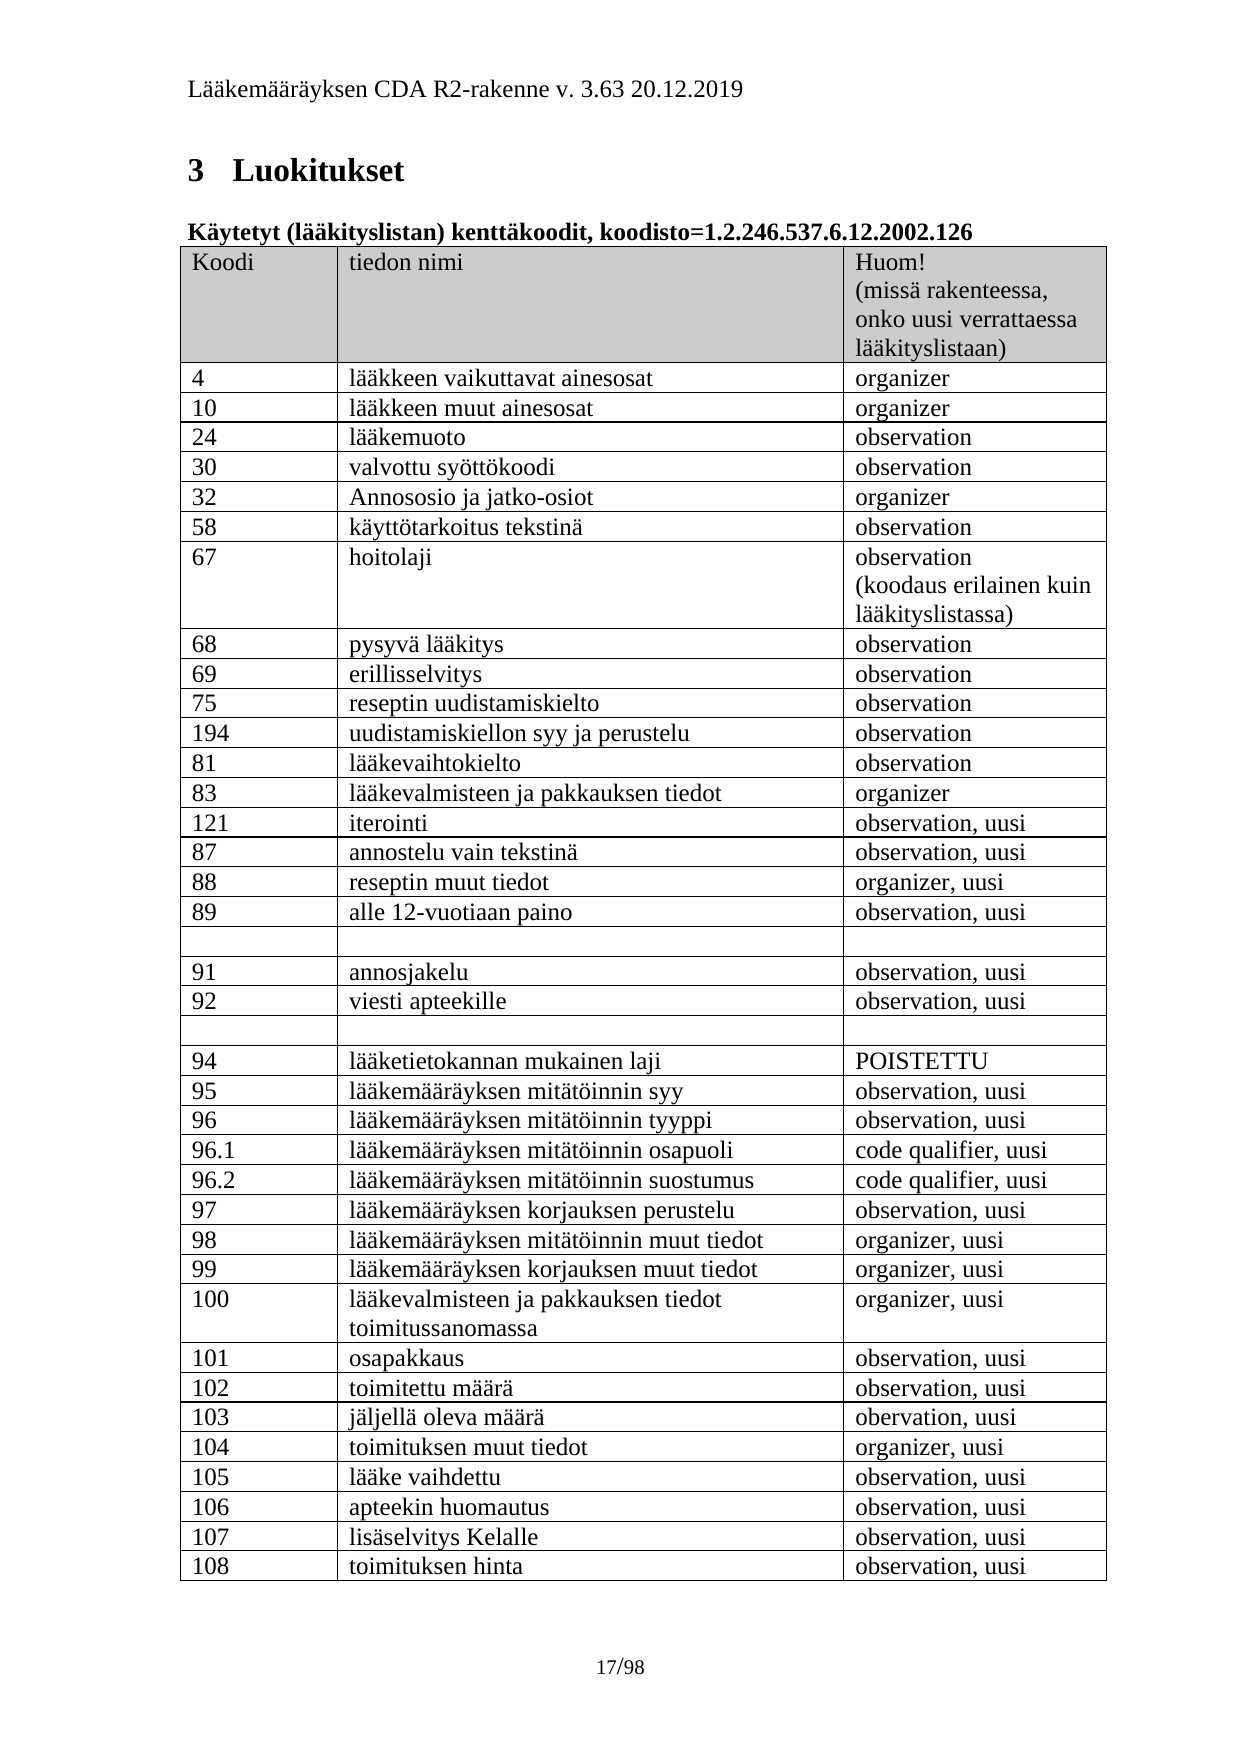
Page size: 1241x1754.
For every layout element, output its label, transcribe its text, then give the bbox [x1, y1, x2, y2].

table_cell 75 [181, 689, 337, 717]
table_cell 194 [181, 718, 337, 747]
table_cell [844, 1016, 1106, 1045]
table_cell lääkemääräyksen mitätöinnin syy [338, 1076, 843, 1104]
table_cell organizer, uusi [844, 1284, 1106, 1342]
table_cell organizer [844, 393, 1106, 421]
table_cell observation [844, 718, 1106, 747]
table_cell reseptin muut tiedot [338, 867, 843, 896]
table_cell lisäselvitys Kelalle [338, 1522, 843, 1550]
table_cell [181, 1016, 337, 1045]
table_cell hoitolaji [338, 542, 843, 628]
table_cell organizer, uusi [844, 1432, 1106, 1461]
table_cell lääkemääräyksen mitätöinnin osapuoli [338, 1135, 843, 1164]
table_cell osapakkaus [338, 1343, 843, 1372]
table_cell toimituksen hinta [338, 1551, 843, 1580]
table_cell observation, uusi [844, 1492, 1106, 1521]
table_cell iterointi [338, 808, 843, 836]
table_cell lääkevalmisteen ja pakkauksen tiedot toimitussanomassa [338, 1284, 843, 1342]
table_cell organizer, uusi [844, 1225, 1106, 1253]
table_cell lääkemääräyksen mitätöinnin muut tiedot [338, 1225, 843, 1253]
table_cell 24 [181, 423, 337, 451]
table_cell erillisselvitys [338, 659, 843, 687]
table_cell organizer [844, 482, 1106, 511]
table_cell 94 [181, 1046, 337, 1075]
table_cell lääkkeen muut ainesosat [338, 393, 843, 421]
table_cell 10 [181, 393, 337, 421]
table_cell lääke vaihdettu [338, 1462, 843, 1491]
table_cell observation [844, 659, 1106, 687]
table_cell observation, uusi [844, 1195, 1106, 1224]
table_cell [338, 1016, 843, 1045]
table_cell organizer [844, 363, 1106, 392]
table_cell [844, 927, 1106, 956]
table_cell organizer [844, 778, 1106, 807]
table_cell observation, uusi [844, 1373, 1106, 1401]
list Luokitukset [187, 150, 1053, 188]
table_cell 102 [181, 1373, 337, 1401]
table_cell alle 12-vuotiaan paino [338, 897, 843, 926]
table_cell käyttötarkoitus tekstinä [338, 512, 843, 541]
table_cell lääkkeen vaikuttavat ainesosat [338, 363, 843, 392]
table_cell organizer, uusi [844, 867, 1106, 896]
table_cell 92 [181, 986, 337, 1015]
table_cell valvottu syöttökoodi [338, 452, 843, 481]
table_cell observation, uusi [844, 986, 1106, 1015]
table_cell annosjakelu [338, 957, 843, 985]
table_cell 89 [181, 897, 337, 926]
table_cell [338, 927, 843, 956]
table_cell lääkemääräyksen korjauksen perustelu [338, 1195, 843, 1224]
table_cell POISTETTU [844, 1046, 1106, 1075]
text Käytetyt (lääkityslistan) kenttäkoodit, koodisto=1.2.246.537.6.12.2002.126 [187, 217, 1053, 246]
table_cell 107 [181, 1522, 337, 1550]
table_cell lääkevaihtokielto [338, 748, 843, 777]
table_header tiedon nimi [338, 247, 843, 362]
table_cell 99 [181, 1255, 337, 1283]
table_cell 101 [181, 1343, 337, 1372]
table_cell observation [844, 423, 1106, 451]
table_cell 83 [181, 778, 337, 807]
table_cell viesti apteekille [338, 986, 843, 1015]
table_cell observation, uusi [844, 1343, 1106, 1372]
table_cell 104 [181, 1432, 337, 1461]
table_cell code qualifier, uusi [844, 1165, 1106, 1194]
table_cell observation, uusi [844, 1462, 1106, 1491]
table_cell observation (koodaus erilainen kuin lääkityslistassa) [844, 542, 1106, 628]
table_cell 96.2 [181, 1165, 337, 1194]
table_cell 121 [181, 808, 337, 836]
table_cell 91 [181, 957, 337, 985]
table_cell 96.1 [181, 1135, 337, 1164]
table_cell [181, 927, 337, 956]
table_cell 108 [181, 1551, 337, 1580]
table_cell lääkemuoto [338, 423, 843, 451]
table_cell toimitettu määrä [338, 1373, 843, 1401]
table_cell organizer, uusi [844, 1255, 1106, 1283]
table_cell uudistamiskiellon syy ja perustelu [338, 718, 843, 747]
table_cell observation [844, 452, 1106, 481]
table_cell observation, uusi [844, 1522, 1106, 1550]
table_cell observation, uusi [844, 1076, 1106, 1104]
table_cell 32 [181, 482, 337, 511]
table_cell 103 [181, 1403, 337, 1431]
table_cell 97 [181, 1195, 337, 1224]
table_cell observation [844, 629, 1106, 658]
table_cell 30 [181, 452, 337, 481]
table_cell lääkemääräyksen mitätöinnin suostumus [338, 1165, 843, 1194]
table_cell 88 [181, 867, 337, 896]
table_cell 81 [181, 748, 337, 777]
table_cell observation, uusi [844, 1106, 1106, 1134]
table_cell 98 [181, 1225, 337, 1253]
table_cell 105 [181, 1462, 337, 1491]
table_cell Annososio ja jatko-osiot [338, 482, 843, 511]
table_cell observation, uusi [844, 808, 1106, 836]
table_cell reseptin uudistamiskielto [338, 689, 843, 717]
table_cell lääkevalmisteen ja pakkauksen tiedot [338, 778, 843, 807]
table_cell observation, uusi [844, 897, 1106, 926]
table_cell 106 [181, 1492, 337, 1521]
table_cell toimituksen muut tiedot [338, 1432, 843, 1461]
table_cell observation [844, 748, 1106, 777]
table_cell lääkemääräyksen mitätöinnin tyyppi [338, 1106, 843, 1134]
table_cell apteekin huomautus [338, 1492, 843, 1521]
table_cell pysyvä lääkitys [338, 629, 843, 658]
table_cell observation, uusi [844, 838, 1106, 866]
table_cell annostelu vain tekstinä [338, 838, 843, 866]
table_cell 69 [181, 659, 337, 687]
table_cell 68 [181, 629, 337, 658]
table_cell 96 [181, 1106, 337, 1134]
table_cell obervation, uusi [844, 1403, 1106, 1431]
table_header Koodi [181, 247, 337, 362]
table_cell 87 [181, 838, 337, 866]
table_cell 4 [181, 363, 337, 392]
table_cell observation [844, 689, 1106, 717]
table_cell 67 [181, 542, 337, 628]
table_cell code qualifier, uusi [844, 1135, 1106, 1164]
table_cell lääketietokannan mukainen laji [338, 1046, 843, 1075]
table_cell 95 [181, 1076, 337, 1104]
table_header Huom! (missä rakenteessa, onko uusi verrattaessa lääkityslistaan) [844, 247, 1106, 362]
table_cell 100 [181, 1284, 337, 1342]
table_cell lääkemääräyksen korjauksen muut tiedot [338, 1255, 843, 1283]
table_cell 58 [181, 512, 337, 541]
table_cell observation [844, 512, 1106, 541]
table_cell observation, uusi [844, 1551, 1106, 1580]
table_cell observation, uusi [844, 957, 1106, 985]
table_cell jäljellä oleva määrä [338, 1403, 843, 1431]
